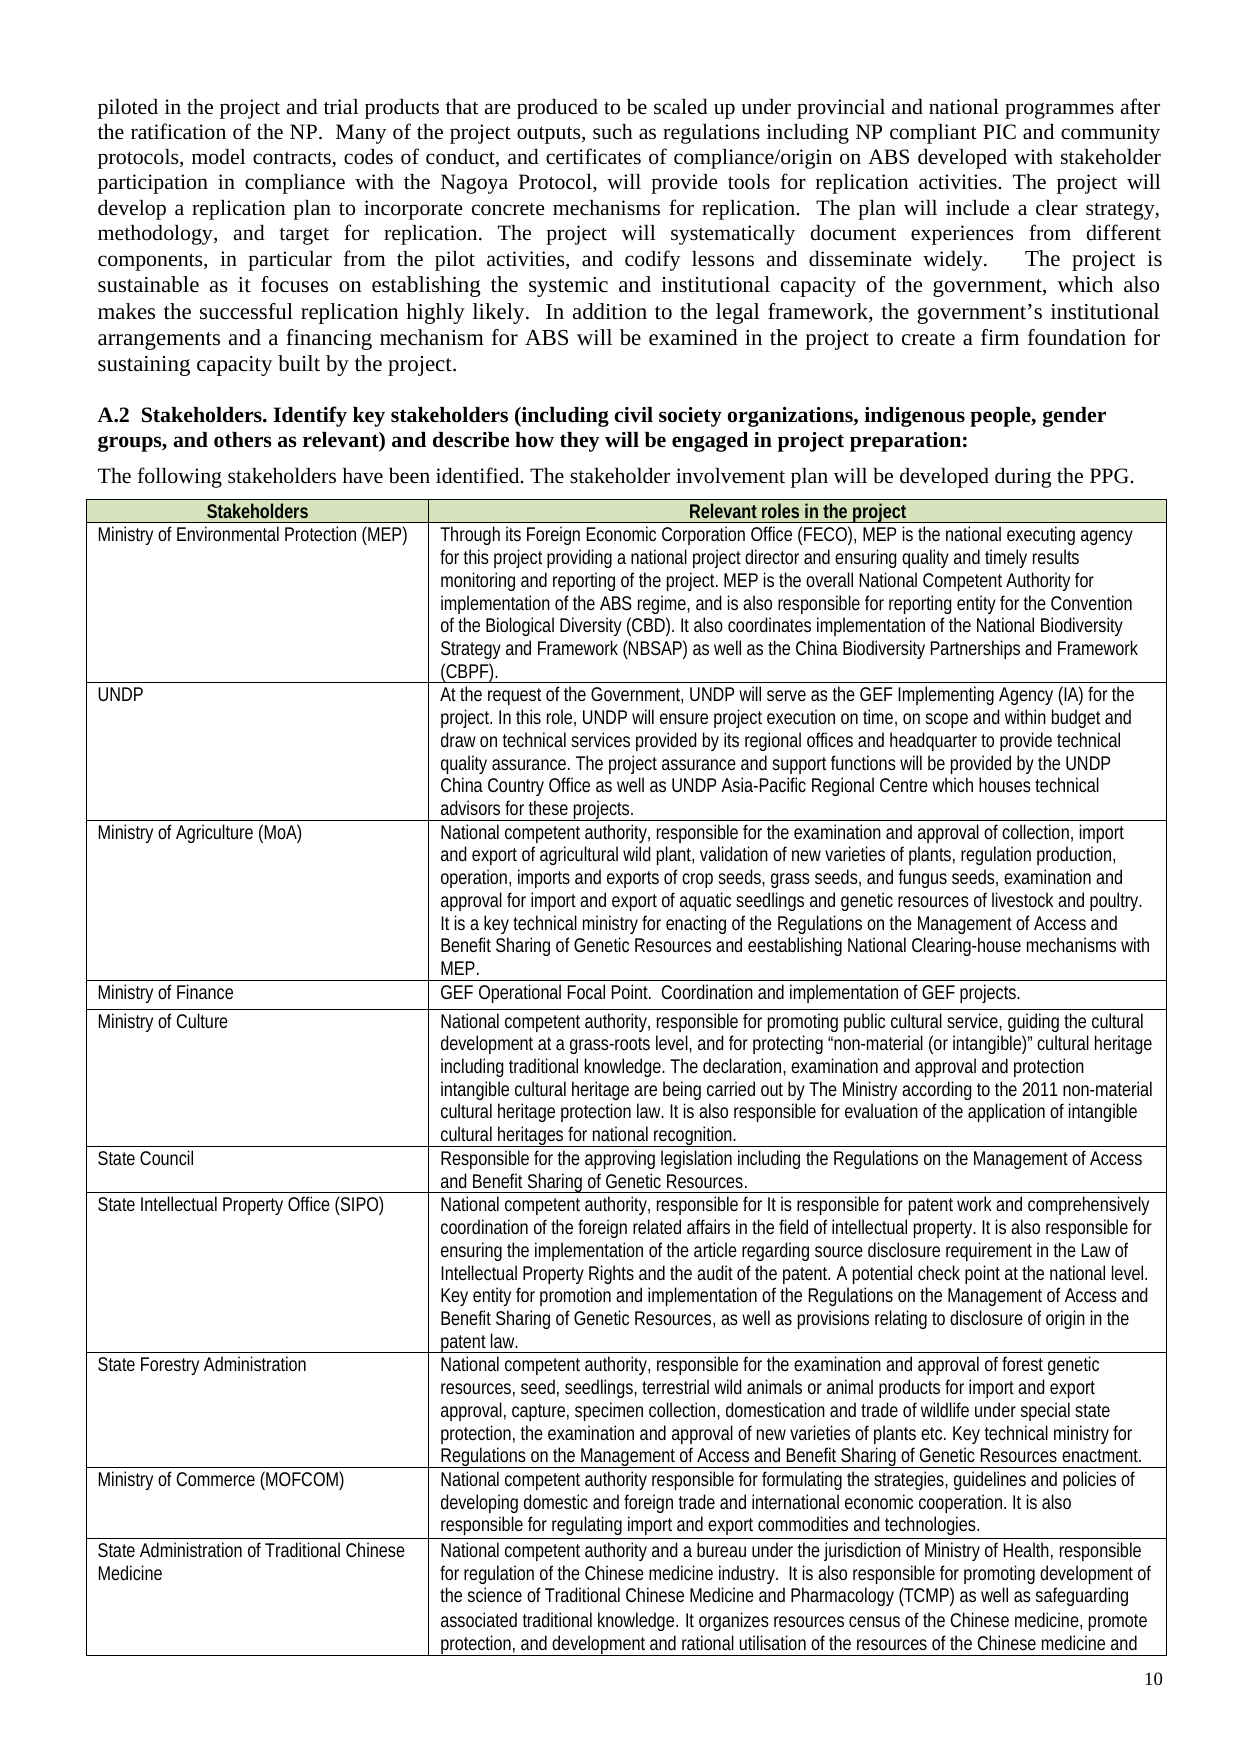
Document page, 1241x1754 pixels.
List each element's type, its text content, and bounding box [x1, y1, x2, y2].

table_cell Ministry of Finance [87, 981, 428, 1008]
table_cell Responsible for the approving legislation including the Regulations on the Management of Access and Benefit Sharing of Genetic Resources. [429, 1147, 1166, 1192]
table_cell Ministry of Commerce (MOFCOM) [87, 1468, 428, 1538]
text The following stakeholders have been identified. The stakeholder involvement plan will be developed during the PPG. [97, 463, 1162, 488]
table_cell Ministry of Culture [87, 1010, 428, 1146]
table_cell Ministry of Environmental Protection (MEP) [87, 523, 428, 682]
table_cell State Forestry Administration [87, 1353, 428, 1467]
table_cell National competent authority responsible for formulating the strategies, guidelines and policies of developing domestic and foreign trade and international economic cooperation. It is also responsible for regulating import and export commodities and technologies. [429, 1468, 1166, 1538]
table_cell Ministry of Agriculture (MoA) [87, 821, 428, 979]
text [97, 94, 1162, 377]
table_header Relevant roles in the project [429, 500, 1166, 522]
table_cell National competent authority, responsible for It is responsible for patent work and comprehensively coordination of the foreign related affairs in the field of intellectual property. It is also responsible for ensuring the implementation of the article regarding source disclosure requirement in the Law of Intellectual Property Rights and the audit of the patent. A potential check point at the national level. Key entity for promotion and implementation of the Regulations on the Management of Access and Benefit Sharing of Genetic Resources, as well as provisions relating to disclosure of origin in the patent law. [429, 1193, 1166, 1352]
table_cell National competent authority, responsible for the examination and approval of collection, import and export of agricultural wild plant, validation of new varieties of plants, regulation production, operation, imports and exports of crop seeds, grass seeds, and fungus seeds, examination and approval for import and export of aquatic seedlings and genetic resources of livestock and poultry. It is a key technical ministry for enacting of the Regulations on the Management of Access and Benefit Sharing of Genetic Resources and eestablishing National Clearing-house mechanisms with MEP. [429, 821, 1166, 979]
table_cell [429, 1539, 1166, 1655]
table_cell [87, 1539, 428, 1655]
table_cell State Intellectual Property Office (SIPO) [87, 1193, 428, 1352]
table_cell National competent authority, responsible for the examination and approval of forest genetic resources, seed, seedlings, terrestrial wild animals or animal products for import and export approval, capture, specimen collection, domestication and trade of wildlife under special state protection, the examination and approval of new varieties of plants etc. Key technical ministry for Regulations on the Management of Access and Benefit Sharing of Genetic Resources enactment. [429, 1353, 1166, 1467]
table_cell GEF Operational Focal Point. Coordination and implementation of GEF projects. [429, 981, 1166, 1008]
table_header Stakeholders [87, 500, 428, 522]
table_cell At the request of the Government, UNDP will serve as the GEF Implementing Agency (IA) for the project. In this role, UNDP will ensure project execution on time, on scope and within budget and draw on technical services provided by its regional offices and headquarter to provide technical quality assurance. The project assurance and support functions will be provided by the UNDP China Country Office as well as UNDP Asia-Pacific Regional Centre which houses technical advisors for these projects. [429, 683, 1166, 819]
table_cell UNDP [87, 683, 428, 819]
table_cell National competent authority, responsible for promoting public cultural service, guiding the cultural development at a grass-roots level, and for protecting “non-material (or intangible)” cultural heritage including traditional knowledge. The declaration, examination and approval and protection intangible cultural heritage are being carried out by The Ministry according to the 2011 non-material cultural heritage protection law. It is also responsible for evaluation of the application of intangible cultural heritages for national recognition. [429, 1010, 1166, 1146]
table_cell State Council [87, 1147, 428, 1192]
text A.2 Stakeholders. Identify key stakeholders (including civil society organizations, indigenous people, gender groups, and others as relevant) and describe how they will be engaged in project preparation: [97, 402, 1162, 452]
table_cell Through its Foreign Economic Corporation Office (FECO), MEP is the national executing agency for this project providing a national project director and ensuring quality and timely results monitoring and reporting of the project. MEP is the overall National Competent Authority for implementation of the ABS regime, and is also responsible for reporting entity for the Convention of the Biological Diversity (CBD). It also coordinates implementation of the National Biodiversity Strategy and Framework (NBSAP) as well as the China Biodiversity Partnerships and Framework (CBPF). [429, 523, 1166, 682]
